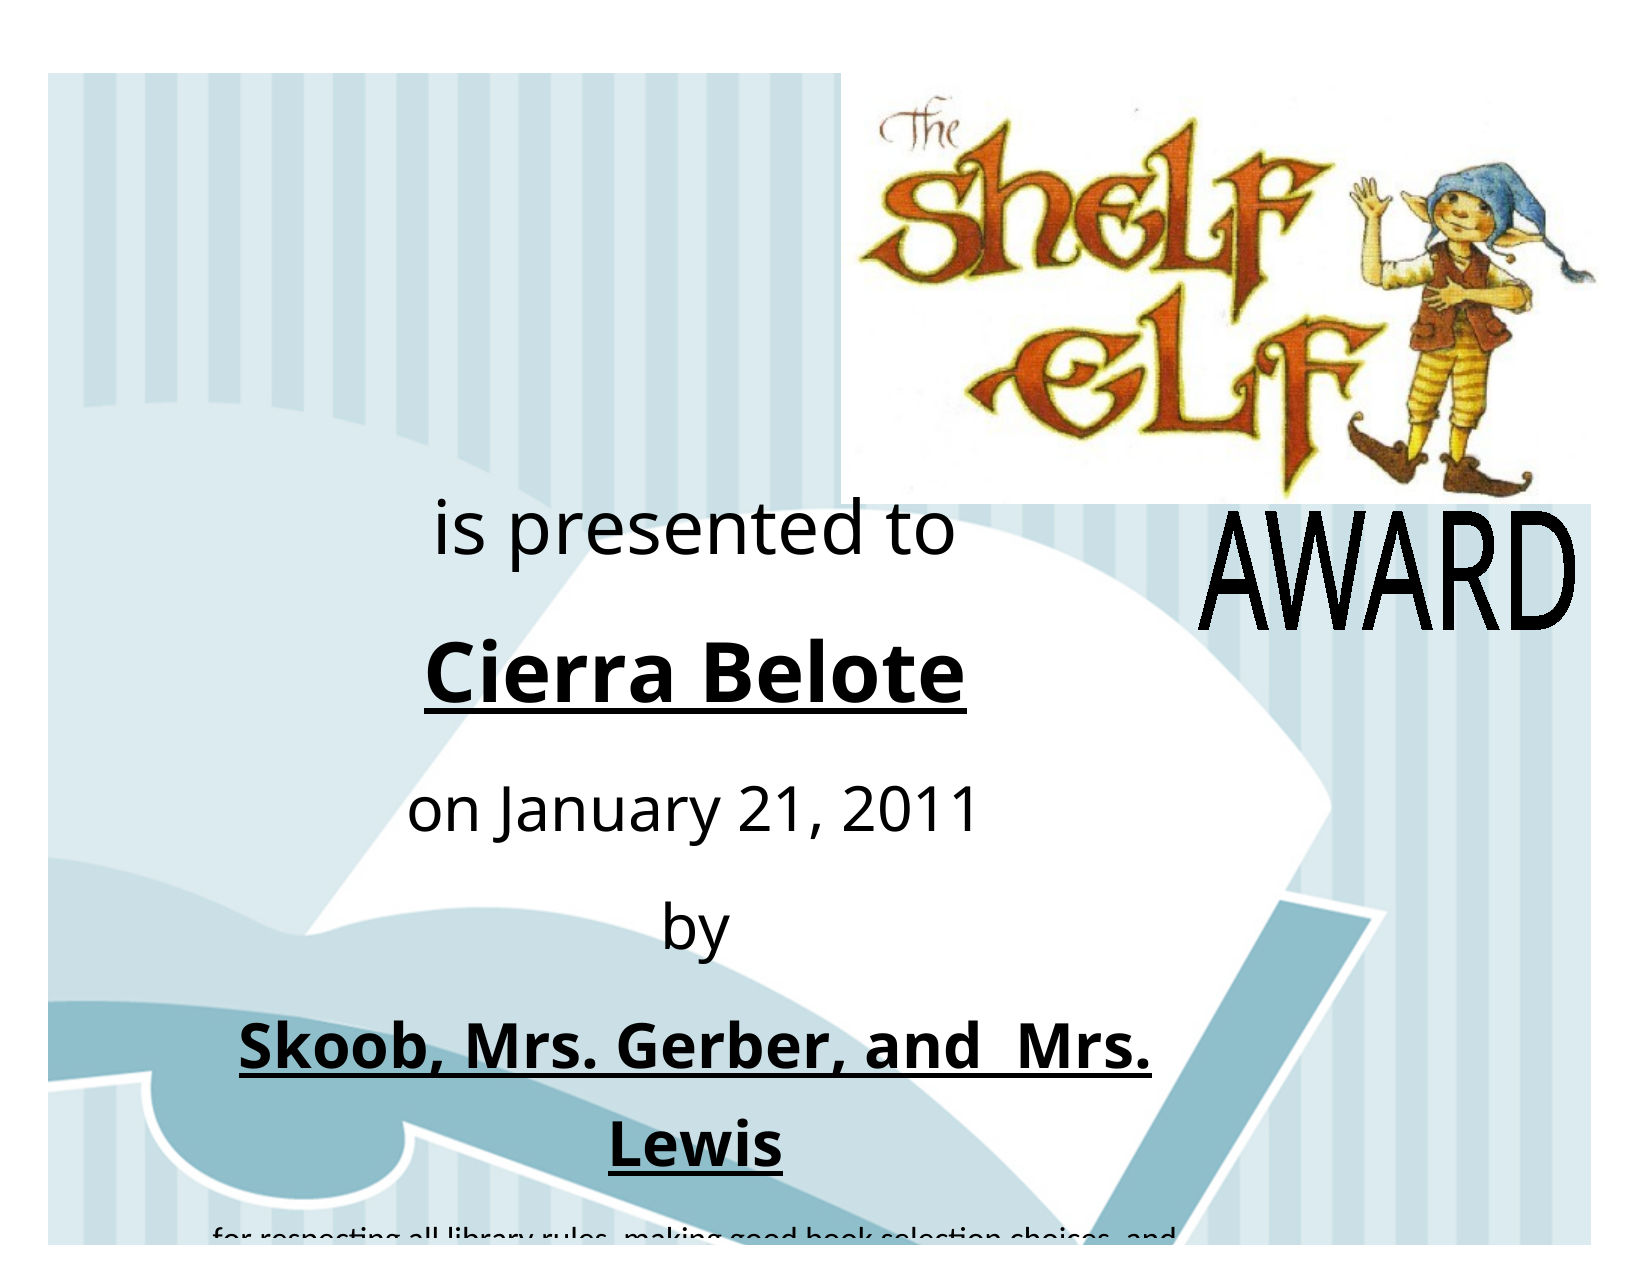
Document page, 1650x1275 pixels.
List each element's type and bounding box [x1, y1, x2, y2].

picture [47, 73, 1603, 1245]
